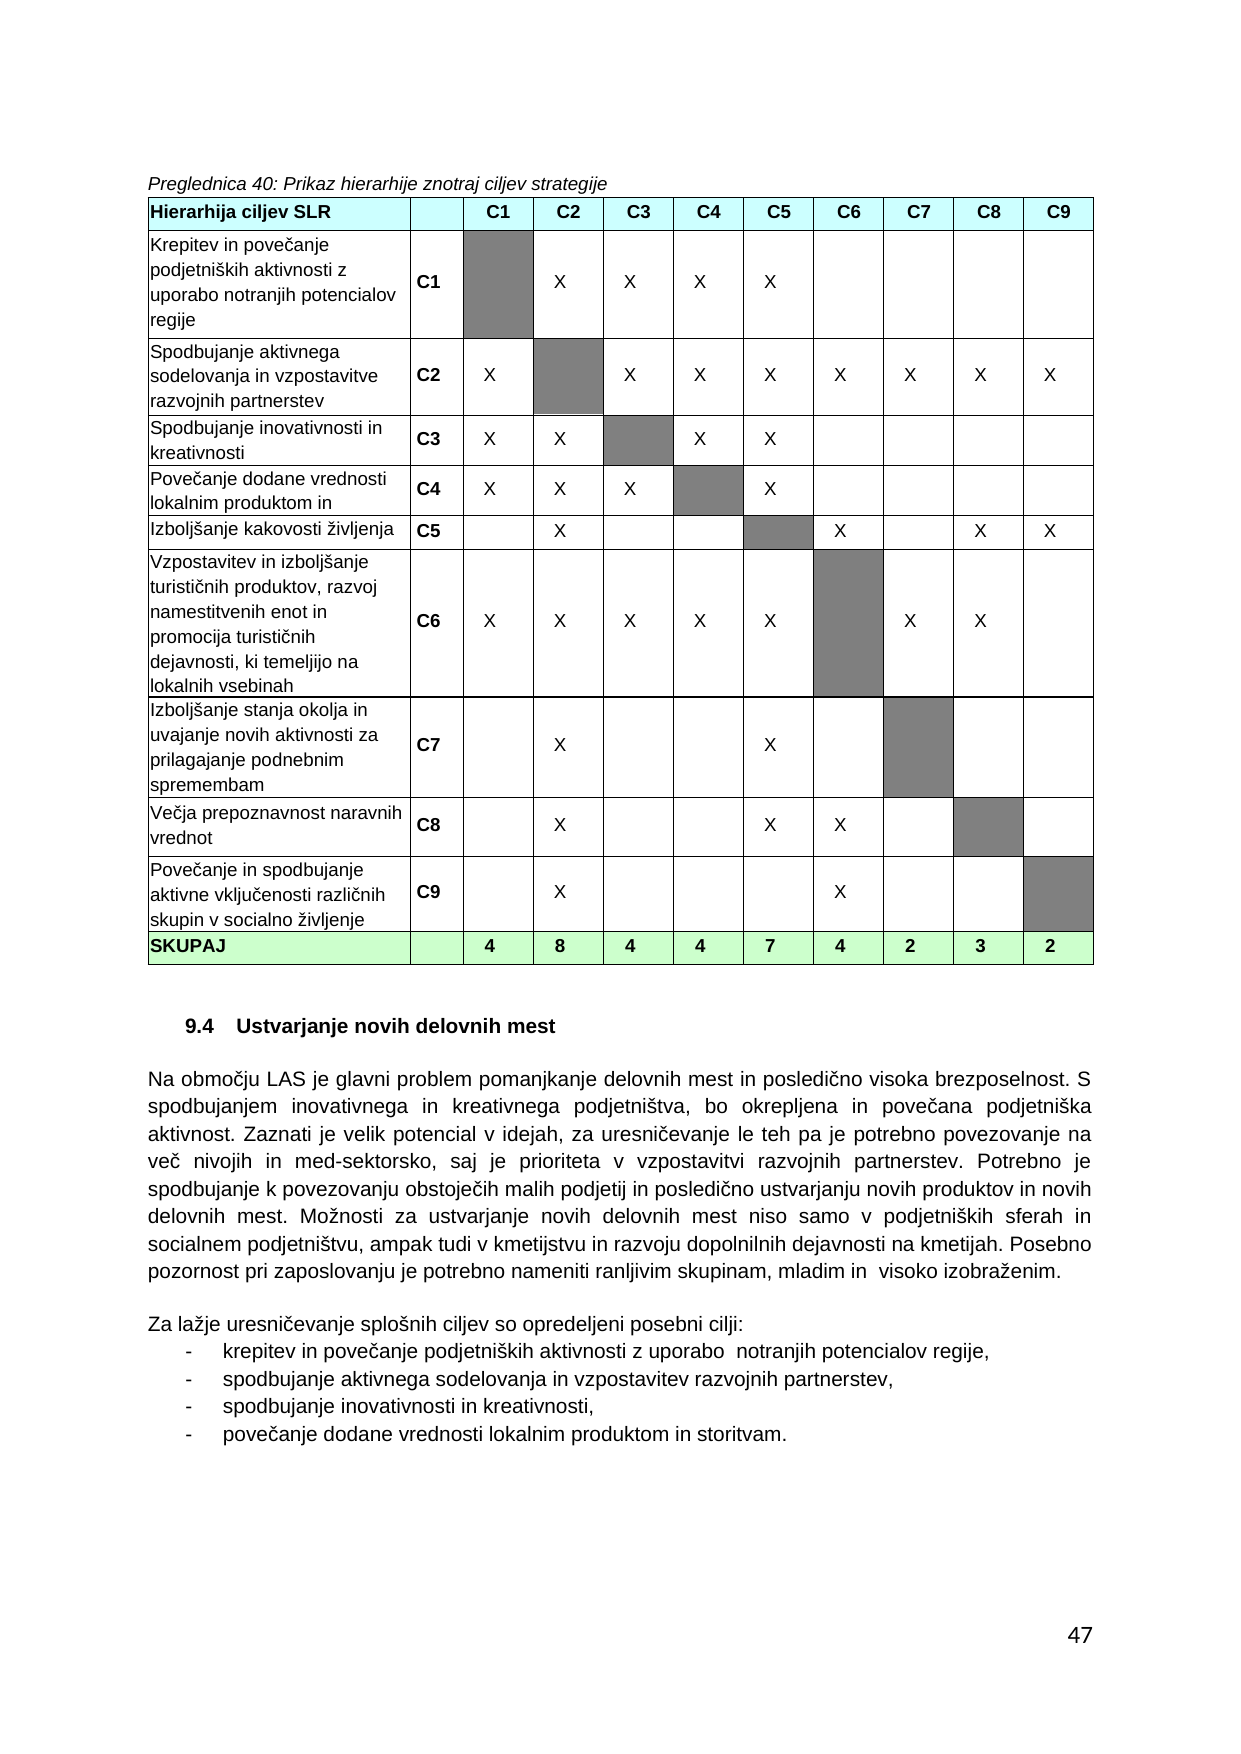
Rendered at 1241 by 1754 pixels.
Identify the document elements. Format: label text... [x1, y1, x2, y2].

text Preglednica 40: Prikaz hierarhije znotraj ciljev strategije [148, 172, 1093, 194]
table_cell X [534, 231, 603, 338]
table_header [411, 198, 463, 230]
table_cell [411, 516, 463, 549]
list povečanje dodane vrednosti lokalnim produktom in storitvam. [185, 1421, 1093, 1445]
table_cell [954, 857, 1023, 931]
table_header C2 [534, 198, 603, 230]
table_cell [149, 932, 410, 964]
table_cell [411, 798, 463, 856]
table_cell Spodbujanje aktivnega sodelovanja in vzpostavitve razvojnih partnerstev [149, 339, 410, 414]
table_cell [884, 231, 953, 338]
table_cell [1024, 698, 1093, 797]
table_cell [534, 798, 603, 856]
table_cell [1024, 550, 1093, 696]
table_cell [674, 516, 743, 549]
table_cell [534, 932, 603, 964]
table_header C3 [604, 198, 673, 230]
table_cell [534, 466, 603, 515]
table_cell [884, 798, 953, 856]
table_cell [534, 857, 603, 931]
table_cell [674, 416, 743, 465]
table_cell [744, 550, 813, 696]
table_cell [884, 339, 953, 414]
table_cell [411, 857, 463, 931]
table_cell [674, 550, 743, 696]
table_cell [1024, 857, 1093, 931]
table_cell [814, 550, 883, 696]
table_header C5 [744, 198, 813, 230]
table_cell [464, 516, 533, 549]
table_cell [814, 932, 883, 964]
table_cell X [604, 339, 673, 414]
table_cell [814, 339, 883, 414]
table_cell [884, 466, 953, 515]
table_cell [1024, 231, 1093, 338]
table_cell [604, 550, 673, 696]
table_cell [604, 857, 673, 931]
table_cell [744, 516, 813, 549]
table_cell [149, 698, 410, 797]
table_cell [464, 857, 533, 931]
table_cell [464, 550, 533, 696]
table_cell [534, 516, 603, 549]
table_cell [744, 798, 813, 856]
table_header C1 [464, 198, 533, 230]
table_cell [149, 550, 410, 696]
text Na območju LAS je glavni problem pomanjkanje delovnih mest in posledično visoka brezposelnost. S spodbujanjem inovativnega in kreativnega podjetništva, bo okrepljena in povečana podjetniška aktivnost. Zaznati je velik potencial v idejah, za uresničevanje le teh pa je potrebno povezovanje na več nivojih in med-sektorsko, saj je prioriteta v vzpostavitvi razvojnih partnerstev. Potrebno je spodbujanje k povezovanju obstoječih malih podjetij in posledično ustvarjanju novih produktov in novih delovnih mest. Možnosti za ustvarjanje novih delovnih mest niso samo v podjetniških sferah in socialnem podjetništvu, ampak tudi v kmetijstvu in razvoju dopolnilnih dejavnosti na kmetijah. Posebno pozornost pri zaposlovanju je potrebno nameniti ranljivim skupinam, mladim in visoko izobraženim. [148, 1067, 1093, 1283]
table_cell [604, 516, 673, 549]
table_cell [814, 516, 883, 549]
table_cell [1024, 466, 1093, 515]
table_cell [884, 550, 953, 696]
text Za lažje uresničevanje splošnih ciljev so opredeljeni posebni cilji: [148, 1311, 1093, 1335]
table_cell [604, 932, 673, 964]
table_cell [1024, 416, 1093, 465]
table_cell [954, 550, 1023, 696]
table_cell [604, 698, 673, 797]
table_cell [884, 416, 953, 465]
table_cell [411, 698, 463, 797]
table_header C7 [884, 198, 953, 230]
table_header Hierarhija ciljev SLR [149, 198, 410, 230]
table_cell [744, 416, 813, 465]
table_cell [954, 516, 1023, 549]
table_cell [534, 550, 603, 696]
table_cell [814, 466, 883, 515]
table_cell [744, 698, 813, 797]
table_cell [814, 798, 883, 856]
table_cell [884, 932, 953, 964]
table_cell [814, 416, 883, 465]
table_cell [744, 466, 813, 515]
table_cell X [604, 231, 673, 338]
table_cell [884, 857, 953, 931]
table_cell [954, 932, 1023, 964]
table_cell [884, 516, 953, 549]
table_cell X [744, 231, 813, 338]
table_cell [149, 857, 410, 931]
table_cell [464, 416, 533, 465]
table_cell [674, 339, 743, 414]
table_cell C1 [411, 231, 463, 338]
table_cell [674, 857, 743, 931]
table_cell [954, 231, 1023, 338]
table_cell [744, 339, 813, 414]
list spodbujanje aktivnega sodelovanja in vzpostavitev razvojnih partnerstev, [185, 1366, 1093, 1390]
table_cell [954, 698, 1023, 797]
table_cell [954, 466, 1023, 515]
table_cell X [464, 339, 533, 414]
table_cell [814, 231, 883, 338]
table_header C4 [674, 198, 743, 230]
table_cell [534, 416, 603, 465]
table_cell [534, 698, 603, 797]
table_header C8 [954, 198, 1023, 230]
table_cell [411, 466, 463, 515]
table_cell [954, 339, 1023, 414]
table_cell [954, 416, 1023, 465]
list spodbujanje inovativnosti in kreativnosti, [185, 1394, 1093, 1418]
list krepitev in povečanje podjetniških aktivnosti z uporabo notranjih potencialov regije, [185, 1339, 1093, 1363]
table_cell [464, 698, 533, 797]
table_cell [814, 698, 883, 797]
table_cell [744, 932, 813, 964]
table_header C6 [814, 198, 883, 230]
table_header C9 [1024, 198, 1093, 230]
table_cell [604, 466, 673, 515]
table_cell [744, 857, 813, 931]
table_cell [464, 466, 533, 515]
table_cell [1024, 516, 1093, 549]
table_cell C2 [411, 339, 463, 414]
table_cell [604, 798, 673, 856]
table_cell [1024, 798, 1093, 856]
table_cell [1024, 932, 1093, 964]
table_cell X [674, 231, 743, 338]
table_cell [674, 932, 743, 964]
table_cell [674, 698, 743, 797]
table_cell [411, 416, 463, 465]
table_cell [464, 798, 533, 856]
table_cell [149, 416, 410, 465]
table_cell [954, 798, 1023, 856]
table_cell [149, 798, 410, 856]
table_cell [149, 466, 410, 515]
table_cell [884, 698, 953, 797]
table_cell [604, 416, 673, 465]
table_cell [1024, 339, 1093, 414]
list Ustvarjanje novih delovnih mest [185, 1014, 1093, 1038]
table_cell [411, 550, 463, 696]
table_cell Krepitev in povečanje podjetniških aktivnosti z uporabo notranjih potencialov regije [149, 231, 410, 338]
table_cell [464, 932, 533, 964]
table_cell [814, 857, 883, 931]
table_cell [534, 339, 603, 414]
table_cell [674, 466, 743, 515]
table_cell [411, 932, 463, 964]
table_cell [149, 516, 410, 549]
table_cell [464, 231, 533, 338]
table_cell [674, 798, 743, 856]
